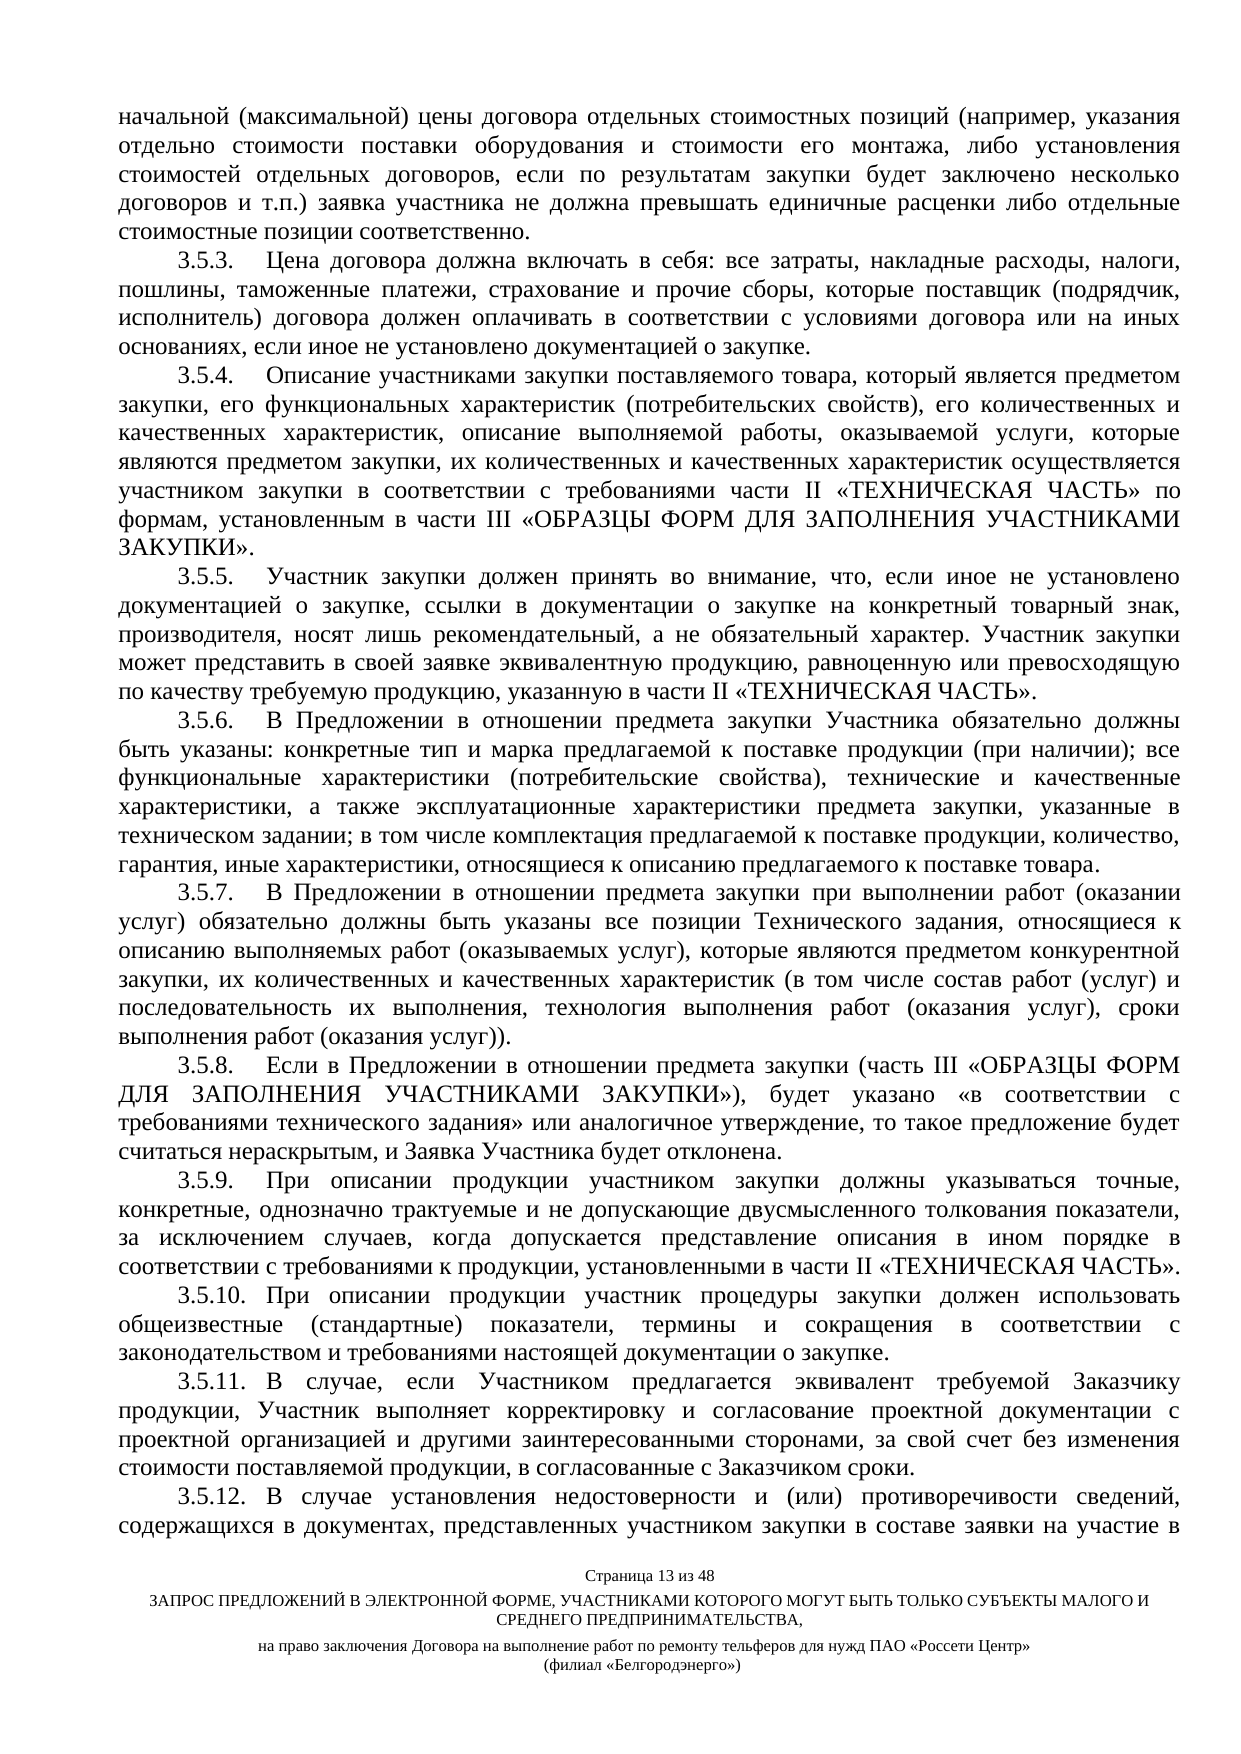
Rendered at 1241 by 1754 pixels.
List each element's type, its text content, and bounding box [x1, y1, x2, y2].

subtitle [118, 1481, 1181, 1539]
subtitle Участник закупки должен принять во внимание, что, если иное не установлено документацией о закупке, ссылки в документации о закупке на конкретный товарный знак, производителя, носят лишь рекомендательный, а не обязательный характер. Участник закупки может представить в своей заявке эквивалентную продукцию, равноценную или превосходящую по качеству требуемую продукцию, указанную в части II «ТЕХНИЧЕСКАЯ ЧАСТЬ». [118, 561, 1181, 705]
subtitle В Предложении в отношении предмета закупки Участника обязательно должны быть указаны: конкретные тип и марка предлагаемой к поставке продукции (при наличии); все функциональные характеристики (потребительские свойства), технические и качественные характеристики, а также эксплуатационные характеристики предмета закупки, указанные в техническом задании; в том числе комплектация предлагаемой к поставке продукции, количество, гарантия, иные характеристики, относящиеся к описанию предлагаемого к поставке товара. [118, 705, 1181, 877]
subtitle В случае, если Участником предлагается эквивалент требуемой Заказчику продукции, Участник выполняет корректировку и согласование проектной документации с проектной организацией и другими заинтересованными сторонами, за свой счет без изменения стоимости поставляемой продукции, в согласованные с Заказчиком сроки. [118, 1366, 1181, 1481]
subtitle Цена договора должна включать в себя: все затраты, накладные расходы, налоги, пошлины, таможенные платежи, страхование и прочие сборы, которые поставщик (подрядчик, исполнитель) договора должен оплачивать в соответствии с условиями договора или на иных основаниях, если иное не установлено документацией о закупке. [118, 245, 1181, 360]
subtitle При описании продукции участником закупки должны указываться точные, конкретные, однозначно трактуемые и не допускающие двусмысленного толкования показатели, за исключением случаев, когда допускается представление описания в ином порядке в соответствии с требованиями к продукции, установленными в части II «ТЕХНИЧЕСКАЯ ЧАСТЬ». [118, 1165, 1181, 1280]
subtitle Описание участниками закупки поставляемого товара, который является предметом закупки, его функциональных характеристик (потребительских свойств), его количественных и качественных характеристик, описание выполняемой работы, оказываемой услуги, которые являются предметом закупки, их количественных и качественных характеристик осуществляется участником закупки в соответствии с требованиями части II «ТЕХНИЧЕСКАЯ ЧАСТЬ» по формам, установленным в части III «ОБРАЗЦЫ ФОРМ ДЛЯ ЗАПОЛНЕНИЯ УЧАСТНИКАМИ ЗАКУПКИ». [118, 360, 1181, 561]
subtitle Если в Предложении в отношении предмета закупки (часть III «ОБРАЗЦЫ ФОРМ ДЛЯ ЗАПОЛНЕНИЯ УЧАСТНИКАМИ ЗАКУПКИ»), будет указано «в соответствии с требованиями технического задания» или аналогичное утверждение, то такое предложение будет считаться нераскрытым, и Заявка Участника будет отклонена. [118, 1050, 1181, 1165]
subtitle В Предложении в отношении предмета закупки при выполнении работ (оказании услуг) обязательно должны быть указаны все позиции Технического задания, относящиеся к описанию выполняемых работ (оказываемых услуг), которые являются предметом конкурентной закупки, их количественных и качественных характеристик (в том числе состав работ (услуг) и последовательность их выполнения, технология выполнения работ (оказания услуг), сроки выполнения работ (оказания услуг)). [118, 877, 1181, 1050]
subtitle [118, 101, 1181, 245]
subtitle При описании продукции участник процедуры закупки должен использовать общеизвестные (стандартные) показатели, термины и сокращения в соответствии с законодательством и требованиями настоящей документации о закупке. [118, 1280, 1181, 1366]
